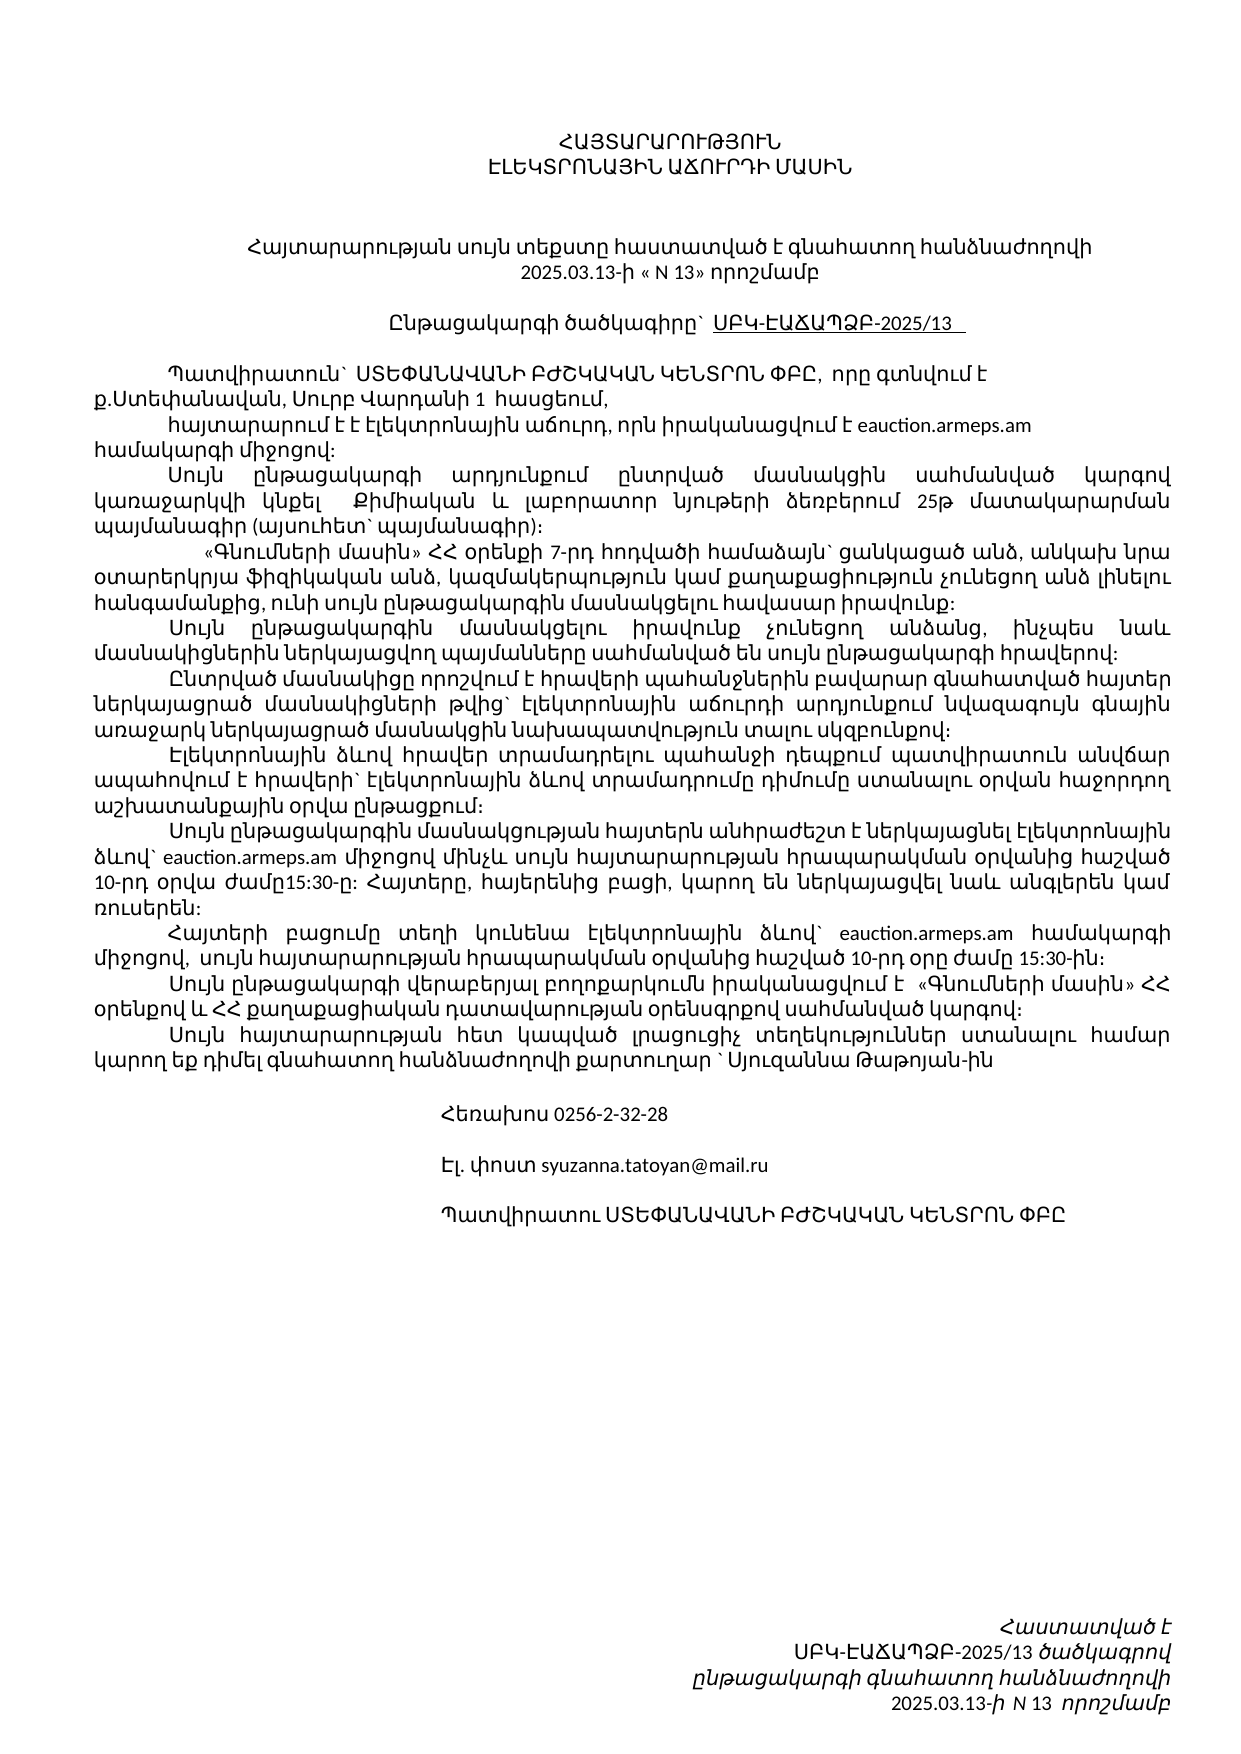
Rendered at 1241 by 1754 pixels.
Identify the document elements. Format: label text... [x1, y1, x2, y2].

text ՀԱՅՏԱՐԱՐՈՒԹՅՈՒՆ [94, 129, 1171, 154]
text Հայտերի բացումը տեղի կունենա էլեկտրոնային ձևով` eauction.armeps.am համակարգի միջոցով, սույն հայտարարության հրապարակման օրվանից հաշված 10-րդ օրը ժամը 15:30-ին։ [94, 920, 1171, 971]
text Էլ. փոստ syuzanna.tatoyan@mail.ru [94, 1152, 1171, 1177]
text Ընթացակարգի ծածկագիրը` ՍԲԿ-ԷԱՃԱՊՁԲ-2025/13 [94, 310, 1171, 336]
text Հաստատված է [94, 1614, 1171, 1639]
text Սույն ընթացակարգի արդյունքում ընտրված մասնակցին սահմանված կարգով կառաջարկվի կնքել Քիմիական և լաբորատոր նյութերի ձեռբերում 25թ մատակարարման պայմանագիր (այսուհետ` պայմանագիր)։ [94, 463, 1171, 539]
text Էլեկտրոնային ձևով հրավեր տրամադրելու պահանջի դեպքում պատվիրատուն անվճար ապահովում է հրավերի` էլեկտրոնային ձևով տրամադրումը դիմումը ստանալու օրվան հաջորդող աշխատանքային օրվա ընթացքում։ [94, 742, 1171, 818]
text Հեռախոս 0256-2-32-28 [94, 1101, 1171, 1126]
text «Գնումների մասին» ՀՀ օրենքի 7-րդ հոդվածի համաձայն` ցանկացած անձ, անկախ նրա օտարերկրյա ֆիզիկական անձ, կազմակերպություն կամ քաղաքացիություն չունեցող անձ լինելու հանգամանքից, ունի սույն ընթացակարգին մասնակցելու հավասար իրավունք: [94, 539, 1171, 615]
text Սույն ընթացակարգի վերաբերյալ բողոքարկումն իրականացվում է «Գնումների մասին» ՀՀ օրենքով և ՀՀ քաղաքացիական դատավարության օրենսգրքով սահմանված կարգով։ [94, 971, 1171, 1022]
text Պատվիրատուն` ՍՏԵՓԱՆԱՎԱՆԻ ԲԺՇԿԱԿԱՆ ԿԵՆՏՐՈՆ ՓԲԸ, որը գտնվում է ք.Ստեփանավան, Սուրբ Վարդանի 1 հասցեում, [94, 361, 1171, 412]
text ընթացակարգի գնահատող հանձնաժողովի [94, 1665, 1171, 1690]
text Ընտրված մասնակիցը որոշվում է հրավերի պահանջներին բավարար գնահատված հայտեր ներկայացրած մասնակիցների թվից` էլեկտրոնային աճուրդի արդյունքում նվազագույն գնային առաջարկ ներկայացրած մասնակցին նախապատվություն տալու սկզբունքով։ [94, 666, 1171, 742]
text Սույն ընթացակարգին մասնակցության հայտերն անհրաժեշտ է ներկայացնել էլեկտրոնային ձևով` eauction.armeps.am միջոցով մինչև սույն հայտարարության հրապարակման օրվանից հաշված 10-րդ օրվա ժամը15:30-ը: Հայտերը, հայերենից բացի, կարող են ներկայացվել նաև անգլերեն կամ ռուսերեն: [94, 818, 1171, 920]
text 2025.03.13 -ի N 13 որոշմամբ [94, 1690, 1171, 1716]
text ԷԼԵԿՏՐՈՆԱՅԻՆ ԱՃՈՒՐԴԻ ՄԱՍԻՆ [94, 154, 1171, 180]
text Սույն ընթացակարգին մասնակցելու իրավունք չունեցող անձանց, ինչպես նաև մասնակիցներին ներկայացվող պայմանները սահմանված են սույն ընթացակարգի հրավերով: [94, 615, 1171, 666]
text Սույն հայտարարության հետ կապված լրացուցիչ տեղեկություններ ստանալու համար կարող եք դիմել գնահատող հանձնաժողովի քարտուղար ` Սյուզաննա Թաթոյան-ին [94, 1022, 1171, 1073]
text հայտարարում է է էլեկտրոնային աճուրդ, որն իրականացվում է eauction.armeps.am համակարգի միջոցով: [94, 412, 1171, 463]
text 2025.03.13 -ի « N 13» որոշմամբ [94, 259, 1171, 285]
text ՍԲԿ-ԷԱՃԱՊՁԲ-2025/13 ծածկագրով [94, 1639, 1171, 1665]
text Պատվիրատու ՍՏԵՓԱՆԱՎԱՆԻ ԲԺՇԿԱԿԱՆ ԿԵՆՏՐՈՆ ՓԲԸ [94, 1203, 1171, 1228]
text Հայտարարության սույն տեքստը հաստատված է գնահատող հանձնաժողովի [94, 234, 1171, 259]
